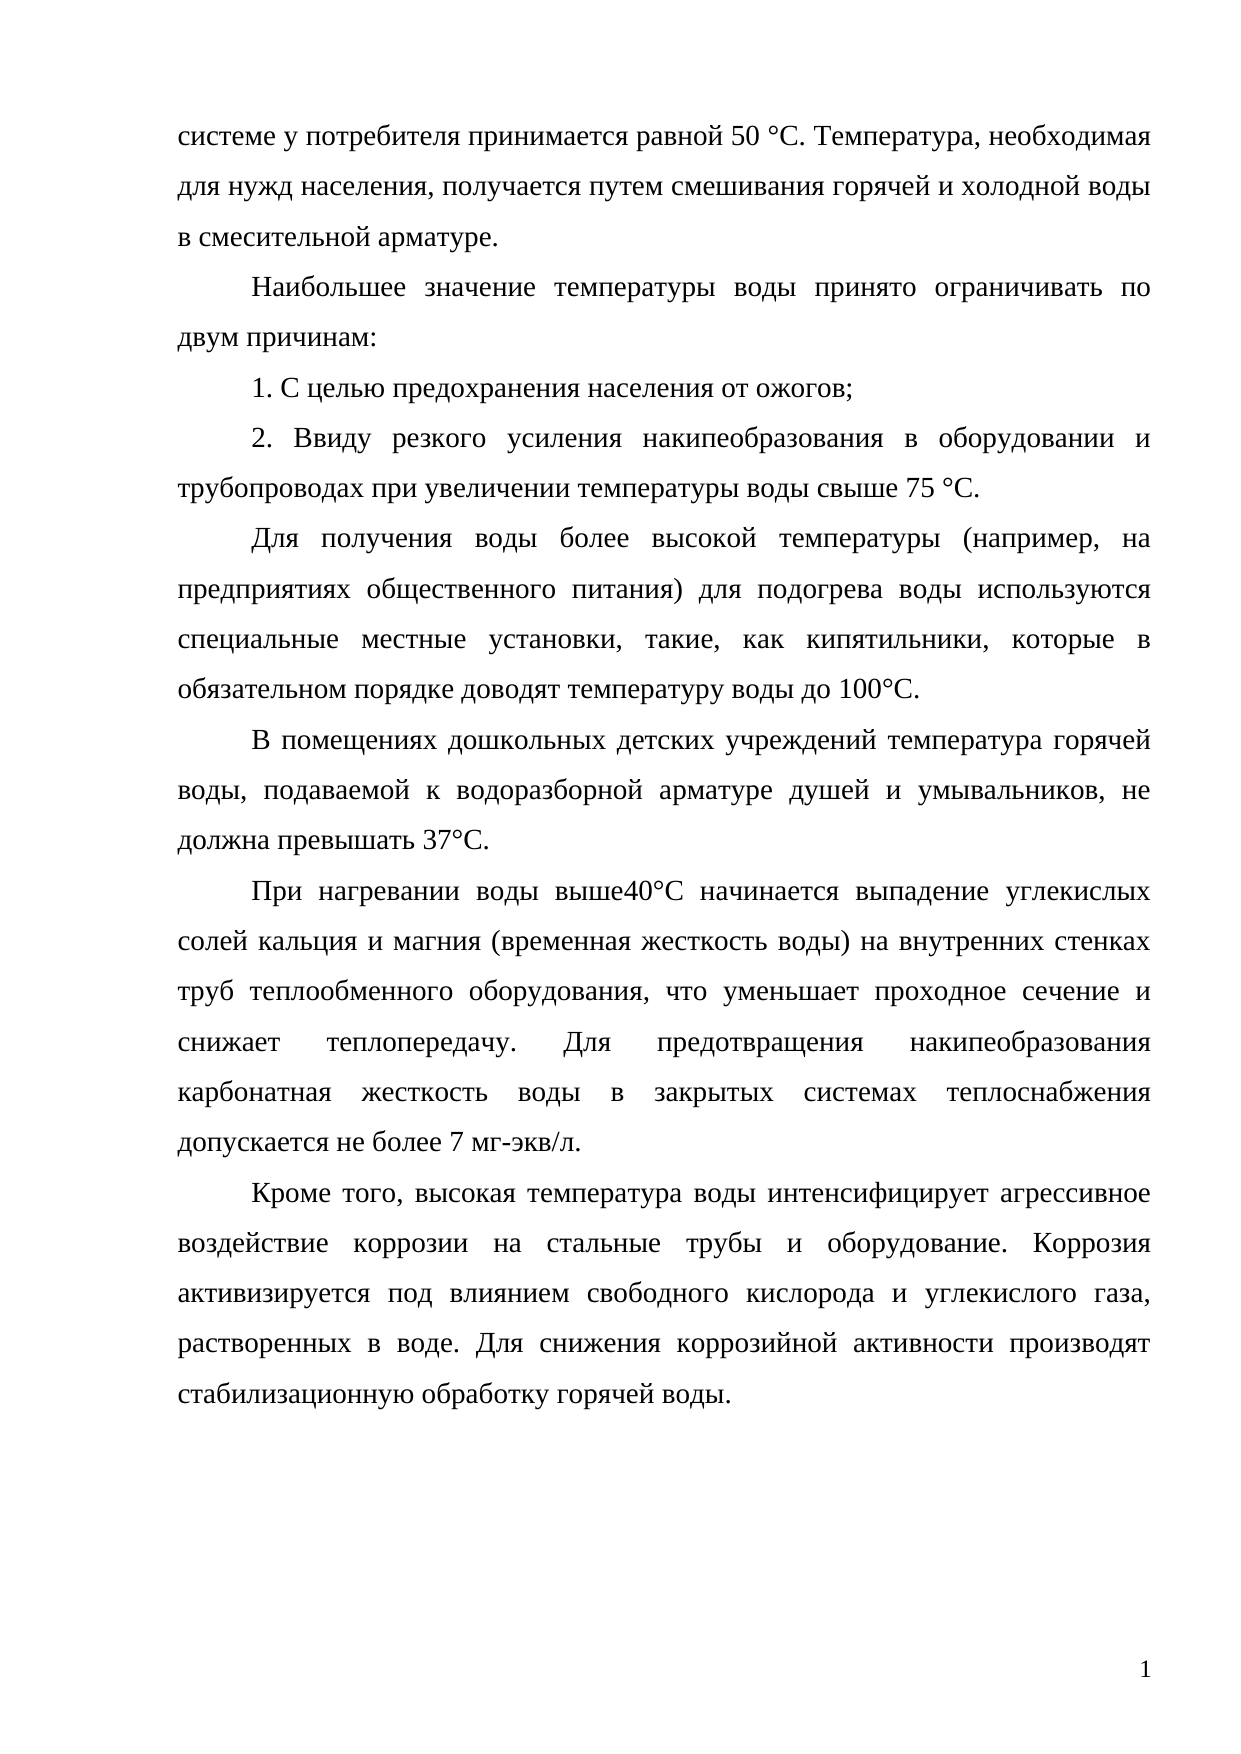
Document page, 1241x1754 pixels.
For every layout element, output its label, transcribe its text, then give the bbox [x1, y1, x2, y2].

text При нагревании воды выше40°С начинается выпадение углекислых солей кальция и магния (временная жесткость воды) на внутренних стенках труб теплообменного оборудования, что уменьшает проходное сечение и снижает теплопередачу. Для предотвращения накипеобразования карбонатная жесткость воды в закрытых системах теплоснабжения допускается не более 7 мг-экв/л. [177, 873, 1152, 1158]
text 1. С целью предохранения населения от ожогов; [177, 370, 1152, 403]
text Для получения воды более высокой температуры (например, на предприятиях общественного питания) для подогрева воды используются специальные местные установки, такие, как кипятильники, которые в обязательном порядке доводят температуру воды до 100°С. [177, 521, 1152, 705]
text Наибольшее значение температуры воды принято ограничивать по двум причинам: [177, 269, 1152, 353]
text Кроме того, высокая температура воды интенсифицирует агрессивное воздействие коррозии на стальные трубы и оборудование. Коррозия активизируется под влиянием свободного кислорода и углекислого газа, растворенных в воде. Для снижения коррозийной активности производят стабилизационную обработку горячей воды. [177, 1175, 1152, 1409]
text В помещениях дошкольных детских учреждений температура горячей воды, подаваемой к водоразборной арматуре душей и умывальников, не должна превышать 37°С. [177, 722, 1152, 856]
text 2. Ввиду резкого усиления накипеобразования в оборудовании и трубопроводах при увеличении температуры воды свыше 75 °С. [177, 420, 1152, 504]
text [177, 118, 1152, 252]
